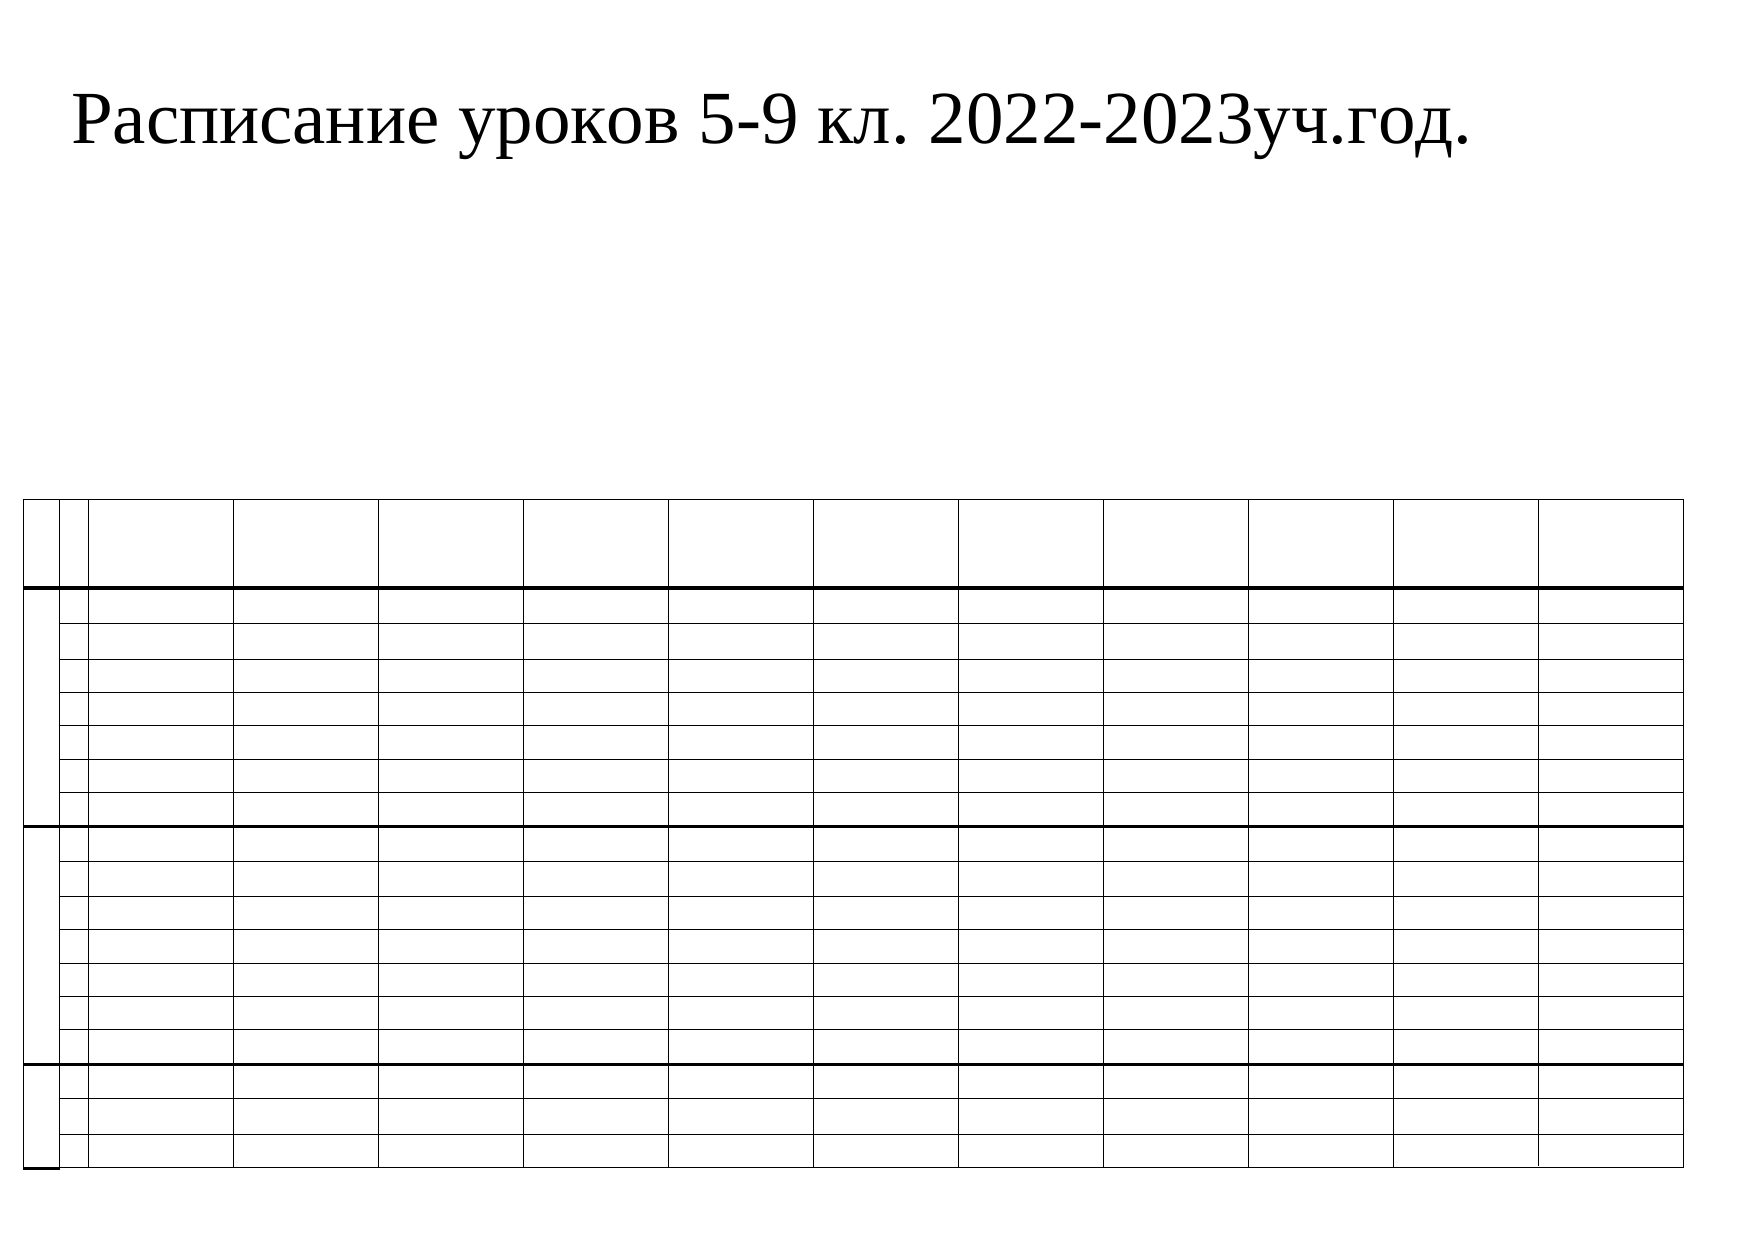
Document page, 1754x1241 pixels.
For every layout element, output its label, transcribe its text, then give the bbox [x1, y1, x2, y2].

table_cell [1538, 1135, 1683, 1167]
table_cell [1249, 997, 1393, 1029]
table_cell [959, 1030, 1103, 1063]
table_cell [1249, 590, 1393, 623]
table_cell [379, 897, 523, 929]
table_cell [1539, 828, 1683, 861]
table_cell [524, 1099, 668, 1133]
table_cell [524, 897, 668, 929]
table_cell [669, 793, 813, 825]
table_cell [1104, 997, 1248, 1029]
table_cell [959, 997, 1103, 1029]
table_header [24, 500, 59, 586]
table_cell [959, 760, 1103, 792]
table_cell [959, 1066, 1103, 1098]
table_cell [60, 1030, 88, 1063]
table_cell [89, 1030, 233, 1063]
table_cell [89, 897, 233, 929]
table_cell [1104, 1135, 1248, 1167]
table_cell [234, 862, 378, 896]
table_cell [89, 624, 233, 658]
table_header [524, 500, 668, 586]
table_cell [60, 726, 88, 758]
table_cell [89, 964, 233, 996]
table_cell [1104, 930, 1248, 963]
table_cell [669, 1099, 813, 1133]
table_cell [1394, 693, 1538, 725]
table_cell [524, 760, 668, 792]
table_cell [60, 793, 88, 825]
table_cell [959, 1099, 1103, 1133]
table_cell [1394, 660, 1538, 692]
table_cell [1104, 693, 1248, 725]
table_cell [234, 1099, 378, 1133]
table_cell [524, 828, 668, 861]
table_cell [814, 1099, 958, 1133]
table_header [1539, 500, 1683, 586]
table_cell [89, 930, 233, 963]
table_cell [524, 1030, 668, 1063]
table_cell [814, 1030, 958, 1063]
table_cell [24, 1066, 59, 1167]
table_cell [524, 693, 668, 725]
table_cell [60, 693, 88, 725]
table_header [1249, 500, 1393, 586]
table_cell [814, 693, 958, 725]
table_cell [1249, 1135, 1393, 1167]
table_cell [60, 964, 88, 996]
table_cell [669, 1135, 813, 1167]
table_cell [234, 793, 378, 825]
table_cell [669, 1030, 813, 1063]
table_cell [1104, 828, 1248, 861]
table_cell [234, 624, 378, 658]
table_cell [669, 726, 813, 758]
table_cell [1104, 590, 1248, 623]
table_cell [1394, 726, 1538, 758]
table_cell [24, 590, 59, 825]
table_cell [89, 793, 233, 825]
table_cell [234, 828, 378, 861]
table_cell [669, 897, 813, 929]
table_cell [524, 862, 668, 896]
table_cell [89, 1066, 233, 1098]
table_cell [1539, 624, 1683, 658]
table_cell [669, 693, 813, 725]
table_cell [379, 624, 523, 658]
table_cell [669, 828, 813, 861]
table_cell [1394, 897, 1538, 929]
table_cell [234, 964, 378, 996]
table_cell [1104, 1066, 1248, 1098]
table_cell [524, 590, 668, 623]
table_cell [379, 590, 523, 623]
table_cell [379, 793, 523, 825]
table_cell [89, 1099, 233, 1133]
table_cell [1539, 693, 1683, 725]
table_cell [1104, 793, 1248, 825]
table_cell [524, 964, 668, 996]
table_cell [1539, 997, 1683, 1029]
table_cell [1394, 760, 1538, 792]
table_cell [1539, 862, 1683, 896]
table_cell [234, 897, 378, 929]
table_header [89, 500, 233, 586]
table_cell [1394, 964, 1538, 996]
table_cell [1394, 590, 1538, 623]
table_cell [60, 1135, 88, 1167]
table_cell [959, 1135, 1103, 1167]
table_cell [234, 660, 378, 692]
table_cell [379, 828, 523, 861]
text Расписание уроков 5-9 кл. 2022-2023уч.год. [15, 74, 1742, 160]
table_cell [1104, 660, 1248, 692]
table_cell [1249, 930, 1393, 963]
table_cell [524, 660, 668, 692]
table_cell [814, 726, 958, 758]
table_cell [234, 1066, 378, 1098]
table_cell [379, 660, 523, 692]
table_cell [669, 660, 813, 692]
table_header [234, 500, 378, 586]
table_cell [814, 828, 958, 861]
table_header [814, 500, 958, 586]
table_cell [524, 997, 668, 1029]
table_header [959, 500, 1103, 586]
table_cell [1249, 897, 1393, 929]
table_header [1394, 500, 1538, 586]
table_cell [1394, 624, 1538, 658]
table_cell [814, 1066, 958, 1098]
table_cell [1104, 1099, 1248, 1133]
table_cell [1539, 1030, 1683, 1063]
table_cell [524, 1066, 668, 1098]
table_cell [1249, 726, 1393, 758]
table_cell [1249, 760, 1393, 792]
table_cell [1539, 590, 1683, 623]
table_cell [1104, 1030, 1248, 1063]
table_cell [379, 930, 523, 963]
table_cell [1539, 1066, 1683, 1098]
table_cell [234, 590, 378, 623]
table_cell [1104, 964, 1248, 996]
table_cell [379, 997, 523, 1029]
table_cell [379, 760, 523, 792]
table_cell [814, 997, 958, 1029]
table_cell [1394, 1099, 1538, 1133]
table_cell [1539, 1099, 1683, 1133]
table_cell [234, 1030, 378, 1063]
table_cell [959, 590, 1103, 623]
table_cell [60, 624, 88, 658]
table_cell [669, 624, 813, 658]
table_cell [669, 590, 813, 623]
table_cell [60, 1066, 88, 1098]
table_cell [234, 997, 378, 1029]
table_cell [60, 590, 88, 623]
table_cell [959, 726, 1103, 758]
table_cell [89, 590, 233, 623]
table_cell [1104, 624, 1248, 658]
table_header [1104, 500, 1248, 586]
table_cell [60, 760, 88, 792]
table_header [60, 500, 88, 586]
table_cell [1249, 793, 1393, 825]
table_cell [1539, 964, 1683, 996]
table_cell [814, 897, 958, 929]
table_cell [234, 760, 378, 792]
table_cell [1539, 793, 1683, 825]
table_cell [89, 693, 233, 725]
table_cell [234, 930, 378, 963]
table_cell [89, 726, 233, 758]
table_cell [1394, 1030, 1538, 1063]
table_cell [60, 828, 88, 861]
table_cell [379, 964, 523, 996]
table_cell [60, 660, 88, 692]
table_cell [1539, 930, 1683, 963]
table_cell [524, 624, 668, 658]
table_cell [1249, 624, 1393, 658]
table_cell [814, 964, 958, 996]
table_cell [379, 693, 523, 725]
table_cell [814, 1135, 958, 1167]
table_cell [1104, 897, 1248, 929]
table_cell [60, 930, 88, 963]
table_cell [959, 930, 1103, 963]
table_cell [379, 1030, 523, 1063]
table_cell [669, 997, 813, 1029]
table_cell [60, 1099, 88, 1133]
table_cell [1394, 862, 1538, 896]
table_cell [1394, 997, 1538, 1029]
table_cell [1249, 828, 1393, 861]
table_cell [89, 828, 233, 861]
table_cell [959, 693, 1103, 725]
table_cell [959, 964, 1103, 996]
table_cell [60, 862, 88, 896]
table_cell [669, 760, 813, 792]
table_cell [1539, 760, 1683, 792]
table_cell [379, 726, 523, 758]
table_cell [1249, 1066, 1393, 1098]
table_cell [1249, 1030, 1393, 1063]
table_cell [959, 660, 1103, 692]
table_cell [524, 726, 668, 758]
table_cell [1249, 1099, 1393, 1133]
table_cell [1104, 760, 1248, 792]
table_header [669, 500, 813, 586]
table_cell [669, 964, 813, 996]
table_cell [89, 862, 233, 896]
table_cell [814, 930, 958, 963]
table_cell [379, 862, 523, 896]
table_cell [234, 693, 378, 725]
table_cell [814, 660, 958, 692]
table_cell [24, 828, 59, 1063]
table_cell [1249, 660, 1393, 692]
table_cell [959, 624, 1103, 658]
table_cell [60, 997, 88, 1029]
table_cell [60, 897, 88, 929]
table_cell [379, 1135, 523, 1167]
table_cell [669, 1066, 813, 1098]
table_cell [814, 590, 958, 623]
table_cell [379, 1066, 523, 1098]
table_cell [1394, 828, 1538, 861]
table_cell [89, 1135, 233, 1167]
table_cell [1249, 964, 1393, 996]
table_cell [814, 760, 958, 792]
table_cell [1539, 897, 1683, 929]
table_cell [234, 1135, 378, 1167]
table_cell [1394, 1066, 1538, 1098]
table_cell [1104, 726, 1248, 758]
table_cell [1249, 862, 1393, 896]
table_cell [1104, 862, 1248, 896]
table_cell [524, 793, 668, 825]
table_cell [959, 793, 1103, 825]
table_cell [234, 726, 378, 758]
table_cell [379, 1099, 523, 1133]
table_cell [1249, 693, 1393, 725]
table_cell [1539, 660, 1683, 692]
table_cell [959, 897, 1103, 929]
table_header [379, 500, 523, 586]
table_cell [814, 862, 958, 896]
table_cell [524, 1135, 668, 1167]
table_cell [1539, 726, 1683, 758]
table_cell [1394, 793, 1538, 825]
table_cell [1394, 1135, 1538, 1167]
table_cell [814, 624, 958, 658]
table_cell [669, 862, 813, 896]
table_cell [89, 660, 233, 692]
table_cell [89, 997, 233, 1029]
table_cell [959, 828, 1103, 861]
table_cell [89, 760, 233, 792]
table_cell [959, 862, 1103, 896]
table_cell [814, 793, 958, 825]
table_cell [524, 930, 668, 963]
table_cell [669, 930, 813, 963]
table_cell [1394, 930, 1538, 963]
